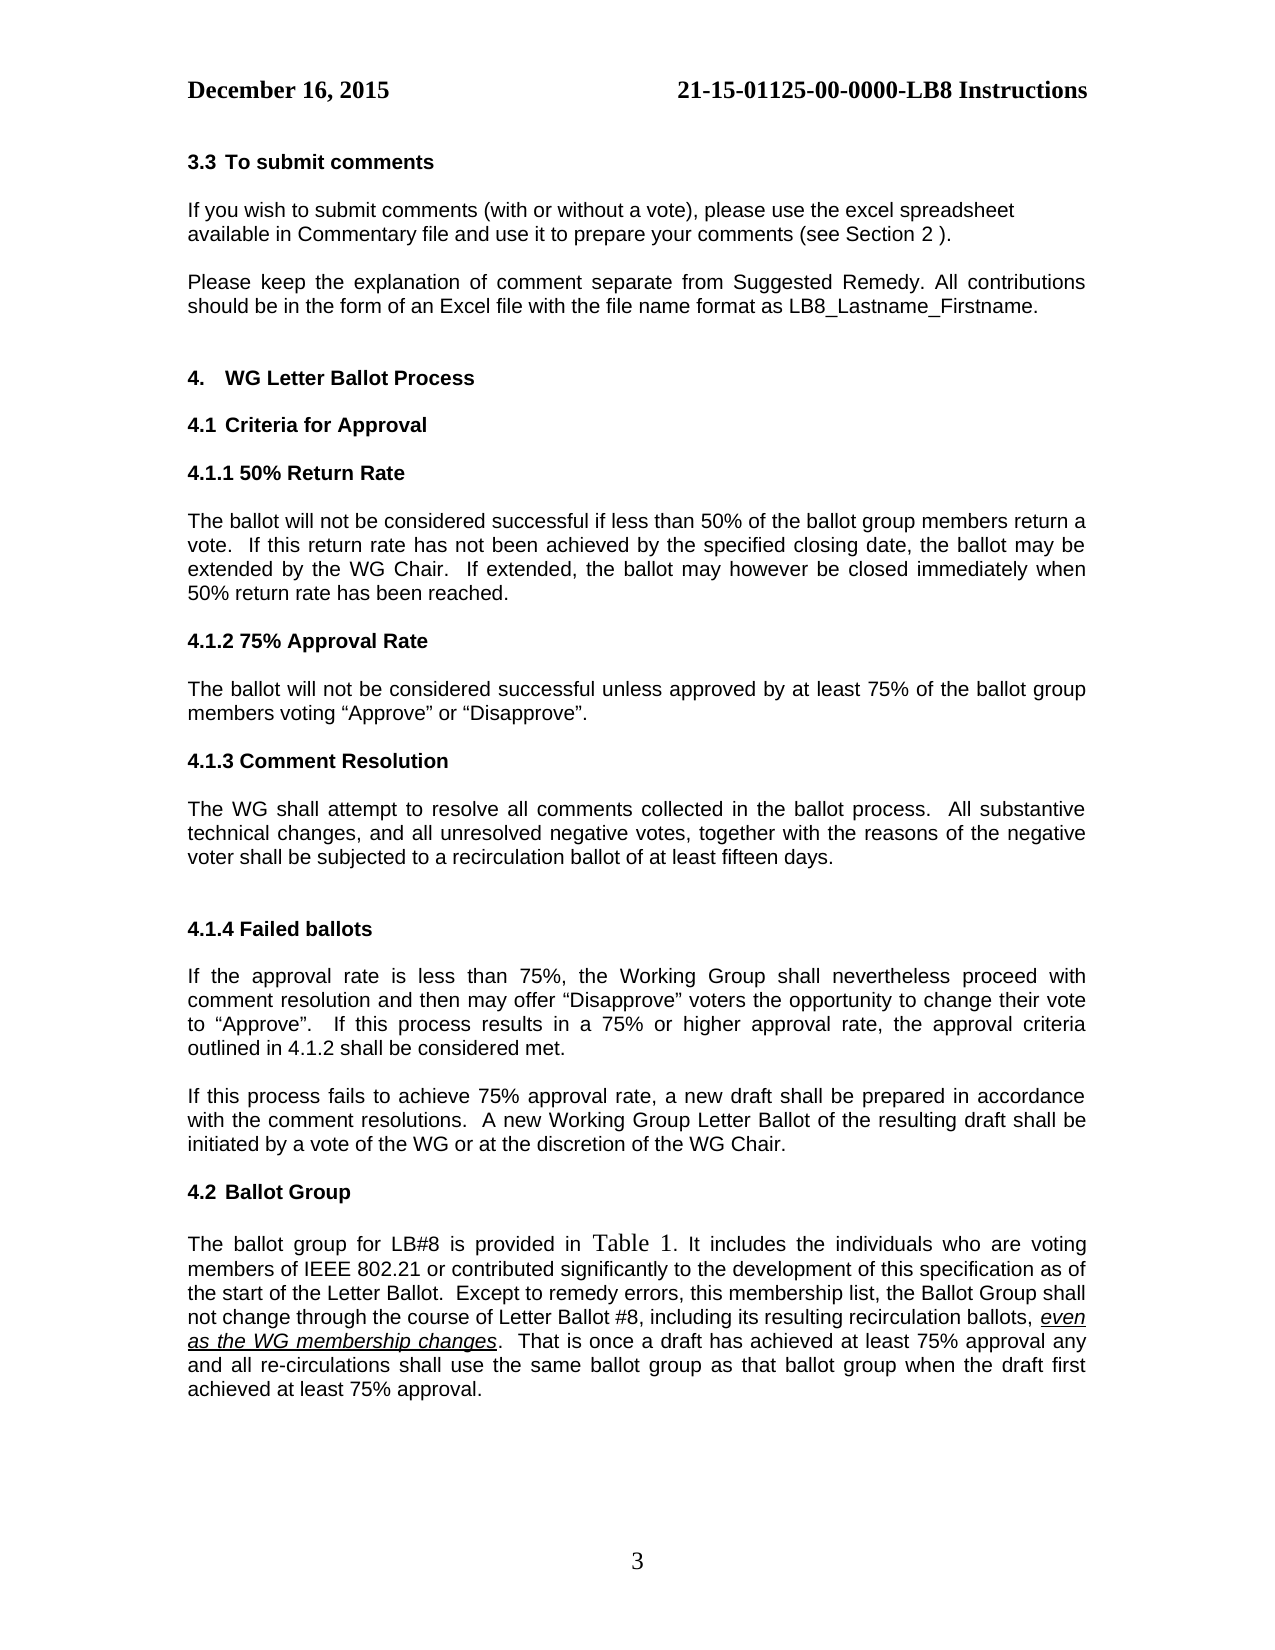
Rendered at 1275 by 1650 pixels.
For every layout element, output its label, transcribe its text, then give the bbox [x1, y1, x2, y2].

text If the approval rate is less than 75%, the Working Group shall nevertheless proceed with comment resolution and then may offer “Disapprove” voters the opportunity to change their vote to “Approve”. If this process results in a 75% or higher approval rate, the approval criteria outlined in 4.1.2 shall be considered met. [187, 964, 1087, 1060]
text Please keep the explanation of comment separate from Suggested Remedy. All contributions should be in the form of an Excel file with the file name format as LB8_Lastname_Firstname. [187, 269, 1087, 317]
text The ballot group for LB#8 is provided in Table 1. It includes the individuals who are voting members of IEEE 802.21 or contributed significantly to the development of this specification as of the start of the Letter Ballot. Except to remedy errors, this membership list, the Ballot Group shall not change through the course of Letter Ballot #8, including its resulting recirculation ballots, even as the WG membership changes. That is once a draft has achieved at least 75% approval any and all re-circulations shall use the same ballot group as that ballot group when the draft first achieved at least 75% approval. [187, 1228, 1087, 1400]
list Criteria for Approval [187, 413, 1087, 437]
text 4.1.1 50% Return Rate [187, 461, 1087, 485]
text The WG shall attempt to resolve all comments collected in the ballot process. All substantive technical changes, and all unresolved negative votes, together with the reasons of the negative voter shall be subjected to a recirculation ballot of at least fifteen days. [187, 797, 1087, 868]
list WG Letter Ballot Process [187, 365, 1087, 389]
text If you wish to submit comments (with or without a vote), please use the excel spreadsheet available in Commentary file and use it to prepare your comments (see Section 2 ). [187, 198, 1087, 246]
text 4.1.4 Failed ballots [187, 916, 1087, 940]
text 4.1.2 75% Approval Rate [187, 629, 1087, 653]
text If this process fails to achieve 75% approval rate, a new draft shall be prepared in accordance with the comment resolutions. A new Working Group Letter Ballot of the resulting draft shall be initiated by a vote of the WG or at the discretion of the WG Chair. [187, 1084, 1087, 1156]
text The ballot will not be considered successful unless approved by at least 75% of the ballot group members voting “Approve” or “Disapprove”. [187, 677, 1087, 725]
list Ballot Group [187, 1180, 1087, 1204]
list To submit comments [187, 150, 1087, 174]
text The ballot will not be considered successful if less than 50% of the ballot group members return a vote. If this return rate has not been achieved by the specified closing date, the ballot may be extended by the WG Chair. If extended, the ballot may however be closed immediately when 50% return rate has been reached. [187, 509, 1087, 605]
text 4.1.3 Comment Resolution [187, 749, 1087, 773]
